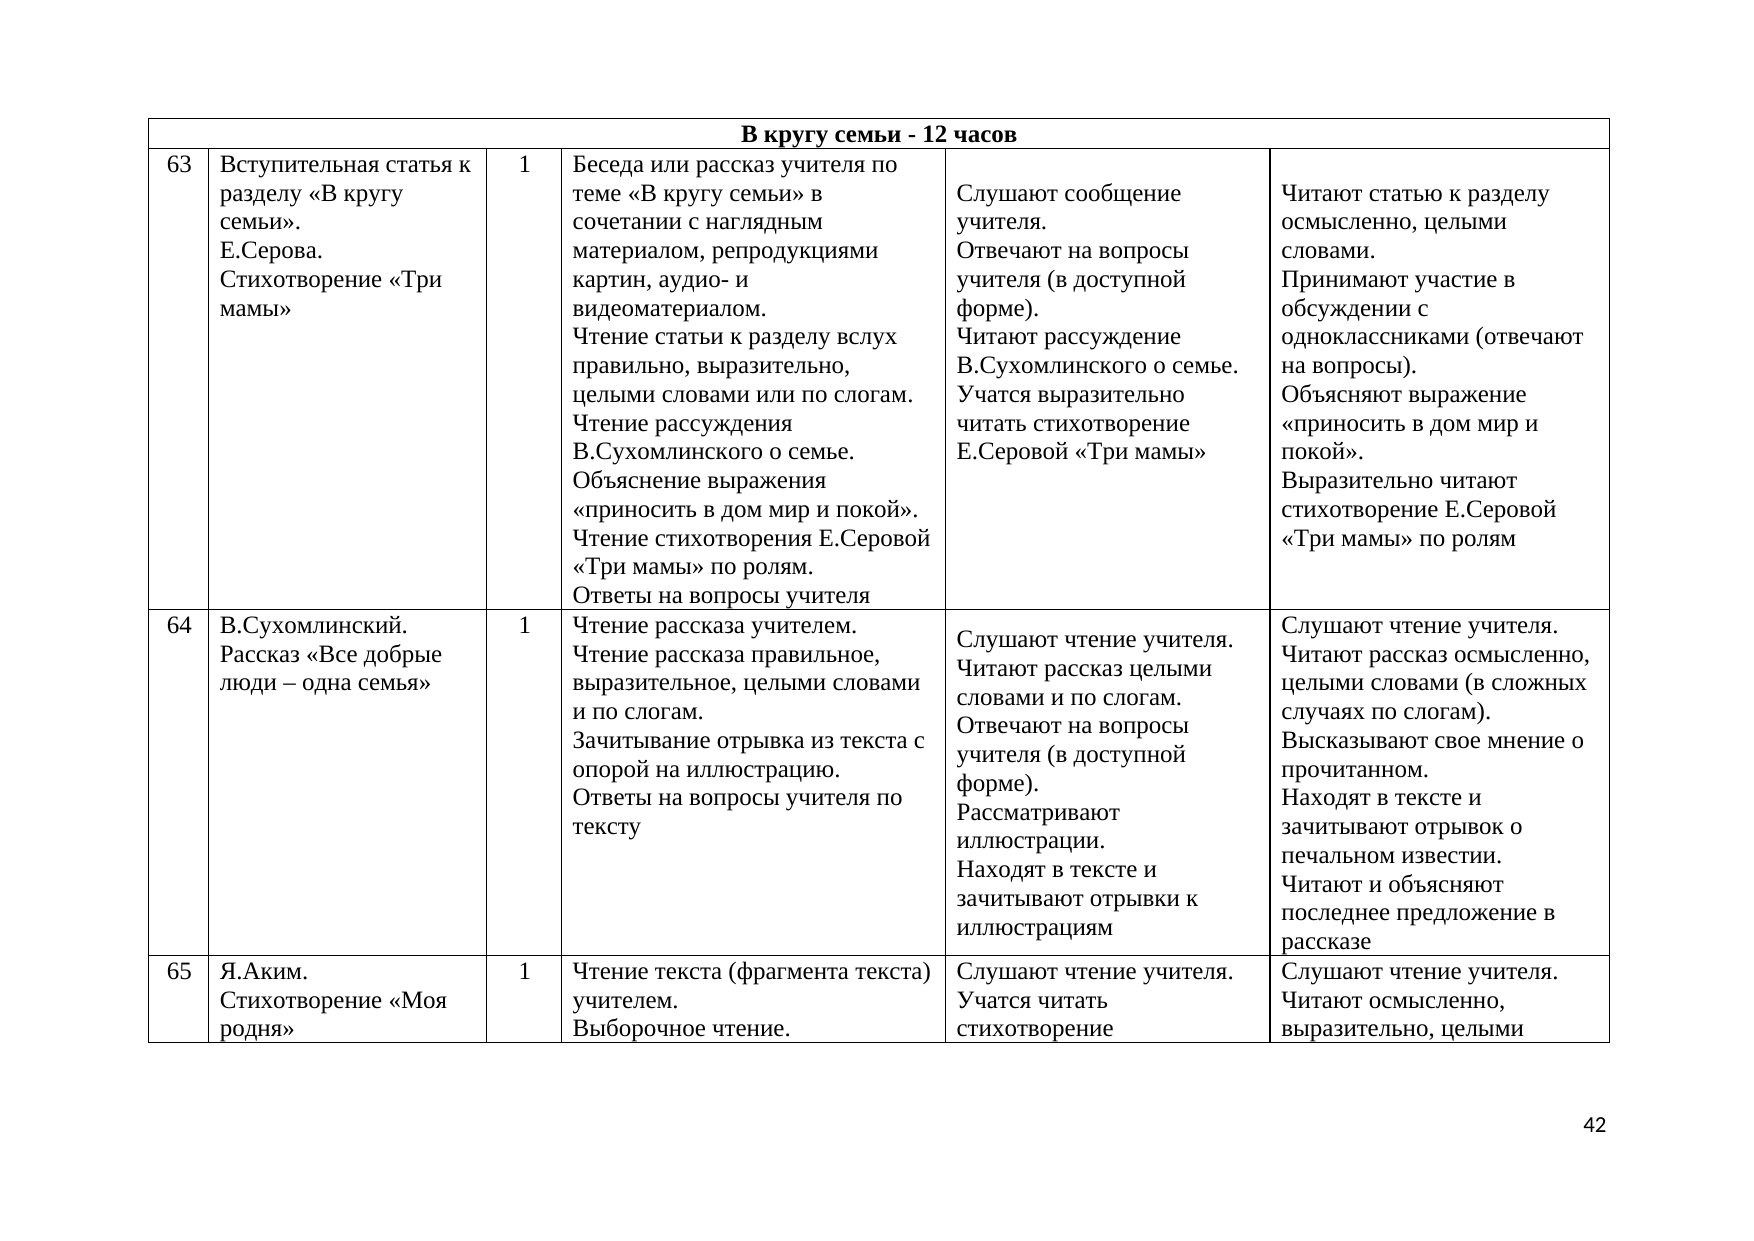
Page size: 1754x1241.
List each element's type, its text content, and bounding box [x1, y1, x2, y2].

table_cell Беседа или рассказ учителя по теме «В кругу семьи» в сочетании с наглядным материалом, репродукциями картин, аудио- и видеоматериалом. Чтение статьи к разделу вслух правильно, выразительно, целыми словами или по слогам. Чтение рассуждения В.Сухомлинского о семье. Объяснение выражения «приносить в дом мир и покой». Чтение стихотворения Е.Серовой «Три мамы» по ролям. Ответы на вопросы учителя [562, 149, 945, 609]
table_cell 63 [149, 149, 208, 609]
table_cell 65 [149, 956, 208, 1042]
table_cell Слушают чтение учителя. Читают рассказ целыми словами и по слогам. Отвечают на вопросы учителя (в доступной форме). Рассматривают иллюстрации. Находят в тексте и зачитывают отрывки к иллюстрациям [946, 610, 1269, 955]
table_cell 1 [487, 610, 561, 955]
table_cell Слушают сообщение учителя. Отвечают на вопросы учителя (в доступной форме). Читают рассуждение В.Сухомлинского о семье. Учатся выразительно читать стихотворение Е.Серовой «Три мамы» [946, 149, 1269, 609]
table_cell 64 [149, 610, 208, 955]
table_cell 1 [487, 956, 561, 1042]
table_header В кругу семьи - 12 часов [149, 119, 1609, 148]
table_cell Чтение рассказа учителем. Чтение рассказа правильное, выразительное, целыми словами и по слогам. Зачитывание отрывка из текста с опорой на иллюстрацию. Ответы на вопросы учителя по тексту [562, 610, 945, 955]
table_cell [209, 956, 486, 1042]
table_cell Вступительная статья к разделу «В кругу семьи». Е.Серова. Стихотворение «Три мамы» [209, 149, 486, 609]
table_cell В.Сухомлинский. Рассказ «Все добрые люди – одна семья» [209, 610, 486, 955]
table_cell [1271, 956, 1609, 1042]
table_cell Слушают чтение учителя. Читают рассказ осмысленно, целыми словами (в сложных случаях по слогам). Высказывают свое мнение о прочитанном. Находят в тексте и зачитывают отрывок о печальном известии. Читают и объясняют последнее предложение в рассказе [1271, 610, 1609, 955]
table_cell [946, 956, 1269, 1042]
table_cell 1 [487, 149, 561, 609]
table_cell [562, 956, 945, 1042]
table_cell Читают статью к разделу осмысленно, целыми словами. Принимают участие в обсуждении с одноклассниками (отвечают на вопросы). Объясняют выражение «приносить в дом мир и покой». Выразительно читают стихотворение Е.Серовой «Три мамы» по ролям [1271, 149, 1609, 609]
